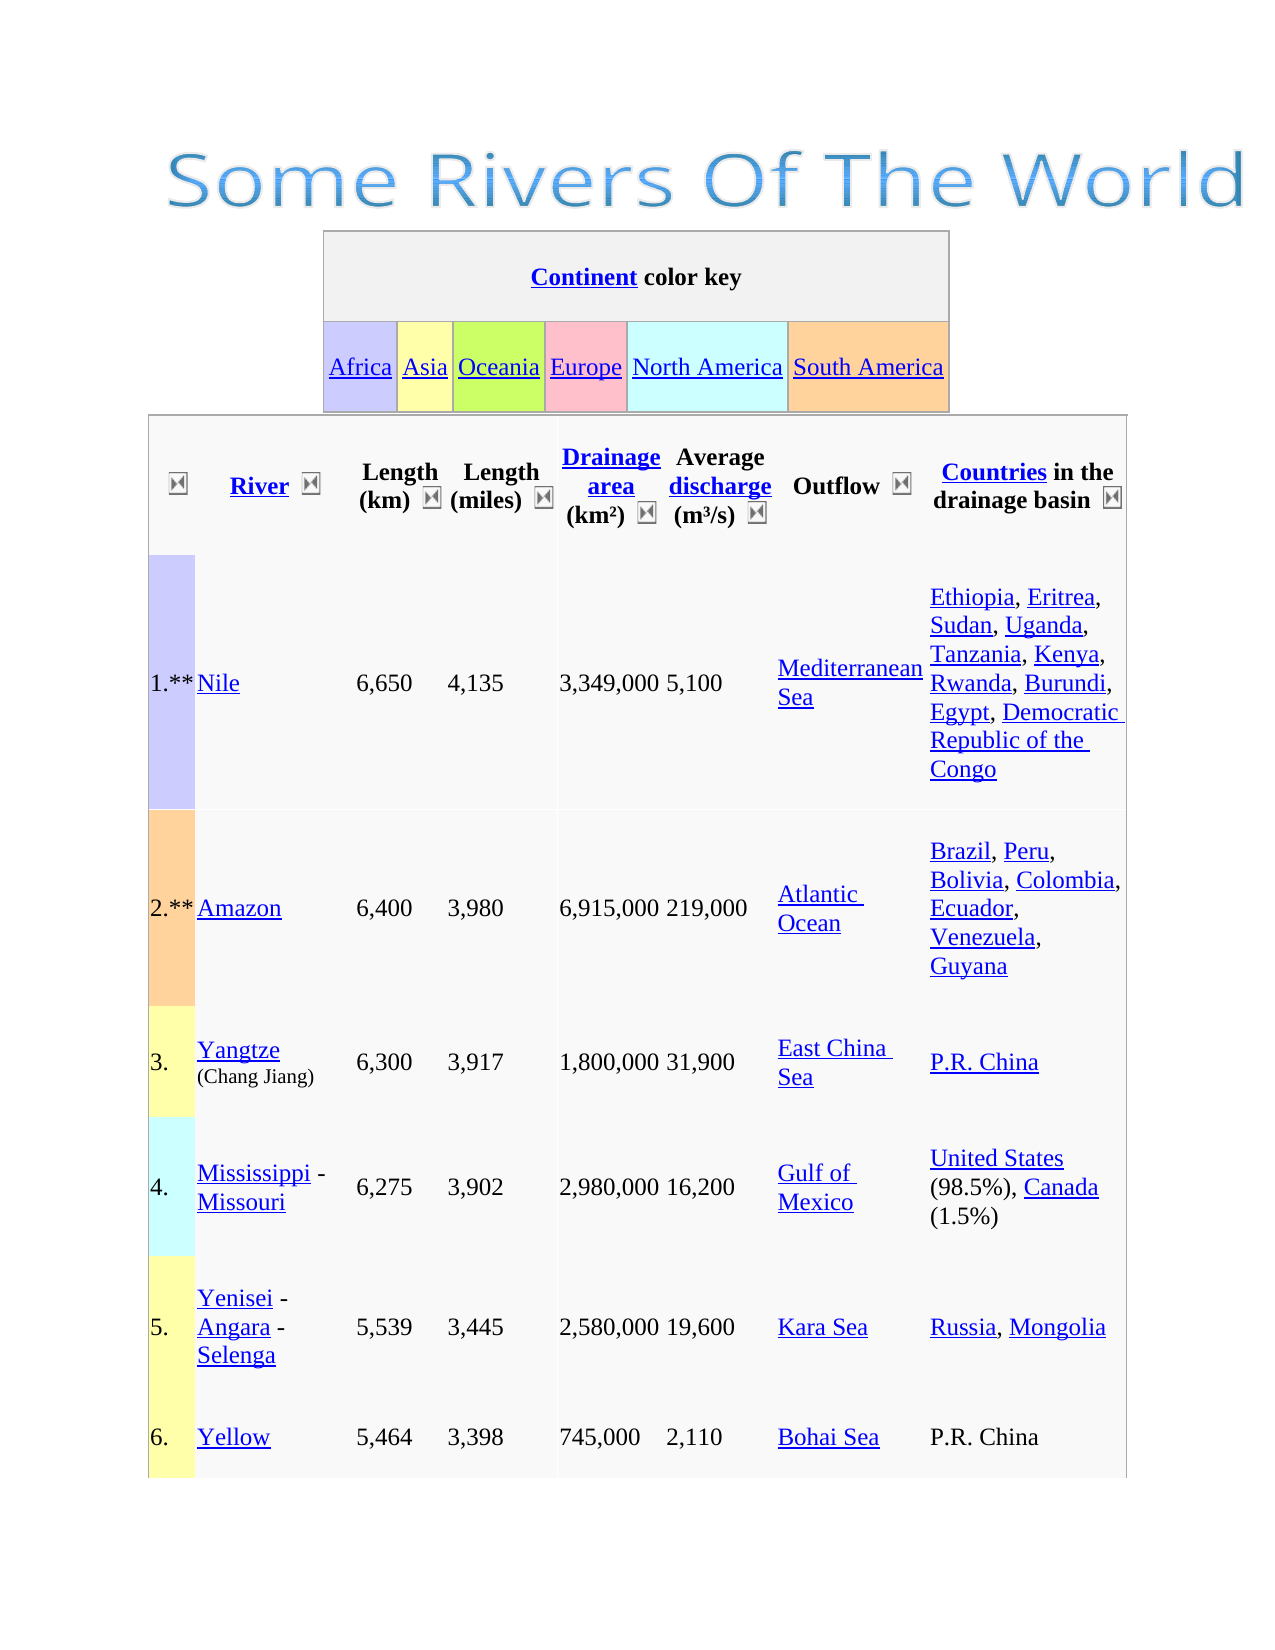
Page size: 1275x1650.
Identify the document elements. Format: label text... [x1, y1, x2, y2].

table_cell 2,980,000 [558, 1117, 665, 1256]
table_cell 6,650 [355, 555, 446, 809]
table_cell 5,464 [355, 1396, 446, 1478]
table_cell Atlantic Ocean [776, 810, 928, 1006]
table_header Drainage area (km²) [558, 416, 665, 555]
table_cell 2,110 [665, 1396, 776, 1478]
table_cell 3,349,000 [558, 555, 665, 809]
table_header Countries in the drainage basin [928, 416, 1126, 555]
picture [534, 486, 554, 509]
picture [892, 472, 912, 495]
table_header [149, 229, 1123, 414]
table_header Average discharge (m³/s) [665, 416, 776, 555]
table_cell 745,000 [558, 1396, 665, 1478]
table_cell 3,980 [446, 810, 557, 1006]
table_cell Ethiopia, Eritrea, Sudan, Uganda, Tanzania, Kenya, Rwanda, Burundi, Egypt, Democratic Republic of the Congo [928, 555, 1126, 809]
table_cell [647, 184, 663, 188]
table_header River [195, 416, 355, 555]
picture [168, 472, 188, 495]
table_cell United States (98.5%), Canada (1.5%) [928, 1117, 1126, 1256]
table_cell 5,100 [665, 555, 776, 809]
table_header [149, 416, 195, 555]
table_cell 19,600 [665, 1256, 776, 1396]
table_cell 6,275 [355, 1117, 446, 1256]
table_cell Bohai Sea (Balhae) [776, 1396, 928, 1478]
table_cell Mississippi - Missouri [195, 1117, 355, 1256]
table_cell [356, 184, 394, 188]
table_cell Yellow (Huang He) [195, 1396, 355, 1478]
table_cell P.R. China [928, 1006, 1126, 1117]
table_cell Yangtze (Chang Jiang) [195, 1006, 355, 1117]
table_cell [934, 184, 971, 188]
picture [1103, 486, 1122, 509]
table_cell 6. [149, 1396, 195, 1478]
table_header Length (km) [355, 416, 446, 555]
table_cell 5. [149, 1256, 195, 1396]
table_cell Kara Sea [776, 1256, 928, 1396]
table_header Outflow [776, 416, 928, 555]
table_cell 6,300 [355, 1006, 446, 1117]
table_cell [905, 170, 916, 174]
table_cell Amazon [195, 810, 355, 1006]
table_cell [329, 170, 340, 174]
table_cell Yenisei - Angara - Selenga [195, 1256, 355, 1396]
table_cell Brazil, Peru, Bolivia, Colombia, Ecuador, Venezuela, Guyana [928, 810, 1126, 1006]
table_cell 2.** [149, 810, 195, 1006]
table_cell Mediterranean Sea [776, 555, 928, 809]
table_cell 1.** [149, 555, 195, 809]
table_cell 3,902 [446, 1117, 557, 1256]
picture [637, 501, 657, 524]
table_header Length (miles) [446, 416, 557, 555]
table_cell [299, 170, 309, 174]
table_cell Nile [195, 555, 355, 809]
table_cell 3,445 [446, 1256, 557, 1396]
table_cell 1,800,000 [558, 1006, 665, 1117]
table_cell 6,400 [355, 810, 446, 1006]
table_cell P.R. China [928, 1396, 1126, 1478]
table_cell 5,539 [355, 1256, 446, 1396]
table_cell 4. [149, 1117, 195, 1256]
table_cell 3,917 [446, 1006, 557, 1117]
table_cell 31,900 [665, 1006, 776, 1117]
table_cell East China Sea [776, 1006, 928, 1117]
table_cell 4,135 [446, 555, 557, 809]
table_cell Gulf of Mexico [776, 1117, 928, 1256]
table_cell Russia, Mongolia [928, 1256, 1126, 1396]
picture [301, 472, 321, 495]
table_cell 16,200 [665, 1117, 776, 1256]
table_cell 3. [149, 1006, 195, 1117]
table_cell 219,000 [665, 810, 776, 1006]
table_cell 6,915,000 [558, 810, 665, 1006]
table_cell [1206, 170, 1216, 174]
picture [422, 486, 442, 509]
picture [747, 501, 767, 524]
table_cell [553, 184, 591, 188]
table_cell 2,580,000 [558, 1256, 665, 1396]
table_cell 3,398 [446, 1396, 557, 1478]
